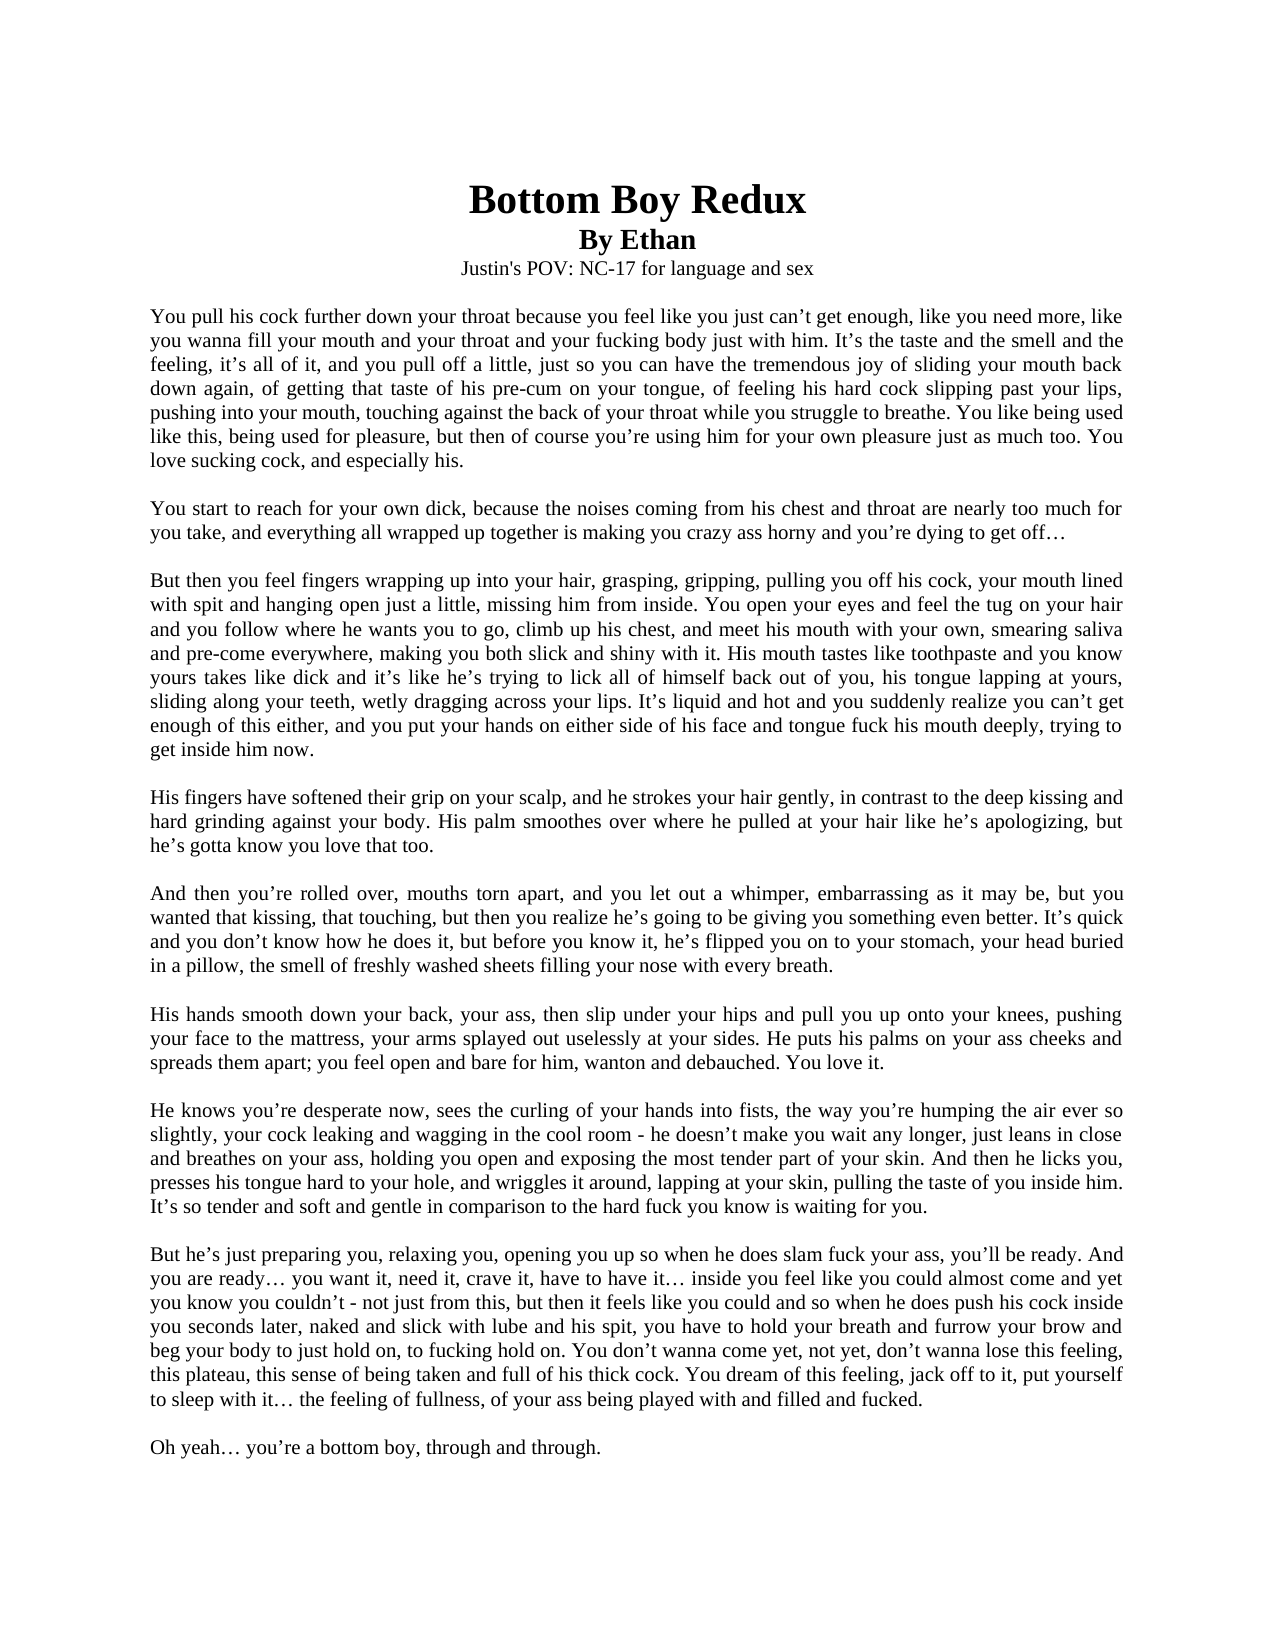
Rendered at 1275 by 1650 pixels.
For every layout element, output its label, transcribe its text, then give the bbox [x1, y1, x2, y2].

text You start to reach for your own dick, because the noises coming from his chest and throat are nearly too much for you take, and everything all wrapped up together is making you crazy ass horny and you’re dying to get off… [150, 496, 1125, 544]
text His hands smooth down your back, your ass, then slip under your hips and pull you up onto your knees, pushing your face to the mattress, your arms splayed out uselessly at your sides. He puts his palms on your ass cheeks and spreads them apart; you feel open and bare for him, wanton and debauched. You love it. [150, 1001, 1125, 1074]
text You pull his cock further down your throat because you feel like you just can’t get enough, like you need more, like you wanna fill your mouth and your throat and your fucking body just with him. It’s the taste and the smell and the feeling, it’s all of it, and you pull off a little, just so you can have the tremendous joy of sliding your mouth back down again, of getting that taste of his pre-cum on your tongue, of feeling his hard cock slipping past your lips, pushing into your mouth, touching against the back of your throat while you struggle to breathe. You like being used like this, being used for pleasure, but then of course you’re using him for your own pleasure just as much too. You love sucking cock, and especially his. [150, 304, 1125, 472]
text Oh yeah… you’re a bottom boy, through and through. [150, 1434, 1125, 1459]
text But then you feel fingers wrapping up into your hair, grasping, gripping, pulling you off his cock, your mouth lined with spit and hanging open just a little, missing him from inside. You open your eyes and feel the tug on your hair and you follow where he wants you to go, climb up his chest, and meet his mouth with your own, smearing saliva and pre-come everywhere, making you both slick and shiny with it. His mouth tastes like toothpaste and you know yours takes like dick and it’s like he’s trying to lick all of himself back out of you, his tongue lapping at yours, sliding along your teeth, wetly dragging across your lips. It’s liquid and hot and you suddenly realize you can’t get enough of this either, and you put your hands on either side of his face and tongue fuck his mouth deeply, trying to get inside him now. [150, 568, 1125, 761]
text By Ethan [150, 222, 1125, 256]
text His fingers have softened their grip on your scalp, and he strokes your hair gently, in contrast to the deep kissing and hard grinding against your body. His palm smoothes over where he pulled at your hair like he’s apologizing, but he’s gotta know you love that too. [150, 785, 1125, 857]
text And then you’re rolled over, mouths torn apart, and you let out a whimper, embarrassing as it may be, but you wanted that kissing, that touching, but then you realize he’s going to be giving you something even better. It’s quick and you don’t know how he does it, but before you know it, he’s flipped you on to your stomach, your head buried in a pillow, the smell of freshly washed sheets filling your nose with every breath. [150, 881, 1125, 977]
text Justin's POV: NC-17 for language and sex [150, 256, 1125, 279]
text Bottom Boy Redux [150, 174, 1125, 222]
text But he’s just preparing you, relaxing you, opening you up so when he does slam fuck your ass, you’ll be ready. And you are ready… you want it, need it, crave it, have to have it… inside you feel like you could almost come and yet you know you couldn’t - not just from this, but then it feels like you could and so when he does push his cock inside you seconds later, naked and slick with lube and his spit, you have to hold your breath and furrow your brow and beg your body to just hold on, to fucking hold on. You don’t wanna come yet, not yet, don’t wanna lose this feeling, this plateau, this sense of being taken and full of his thick cock. You dream of this feeling, jack off to it, put yourself to sleep with it… the feeling of fullness, of your ass being played with and filled and fucked. [150, 1242, 1125, 1411]
text He knows you’re desperate now, sees the curling of your hands into fists, the way you’re humping the air ever so slightly, your cock leaking and wagging in the cool room - he doesn’t make you wait any longer, just leans in close and breathes on your ass, holding you open and exposing the most tender part of your skin. And then he licks you, presses his tongue hard to your hole, and wriggles it around, lapping at your skin, pulling the taste of you inside him. It’s so tender and soft and gentle in comparison to the hard fuck you know is waiting for you. [150, 1098, 1125, 1218]
